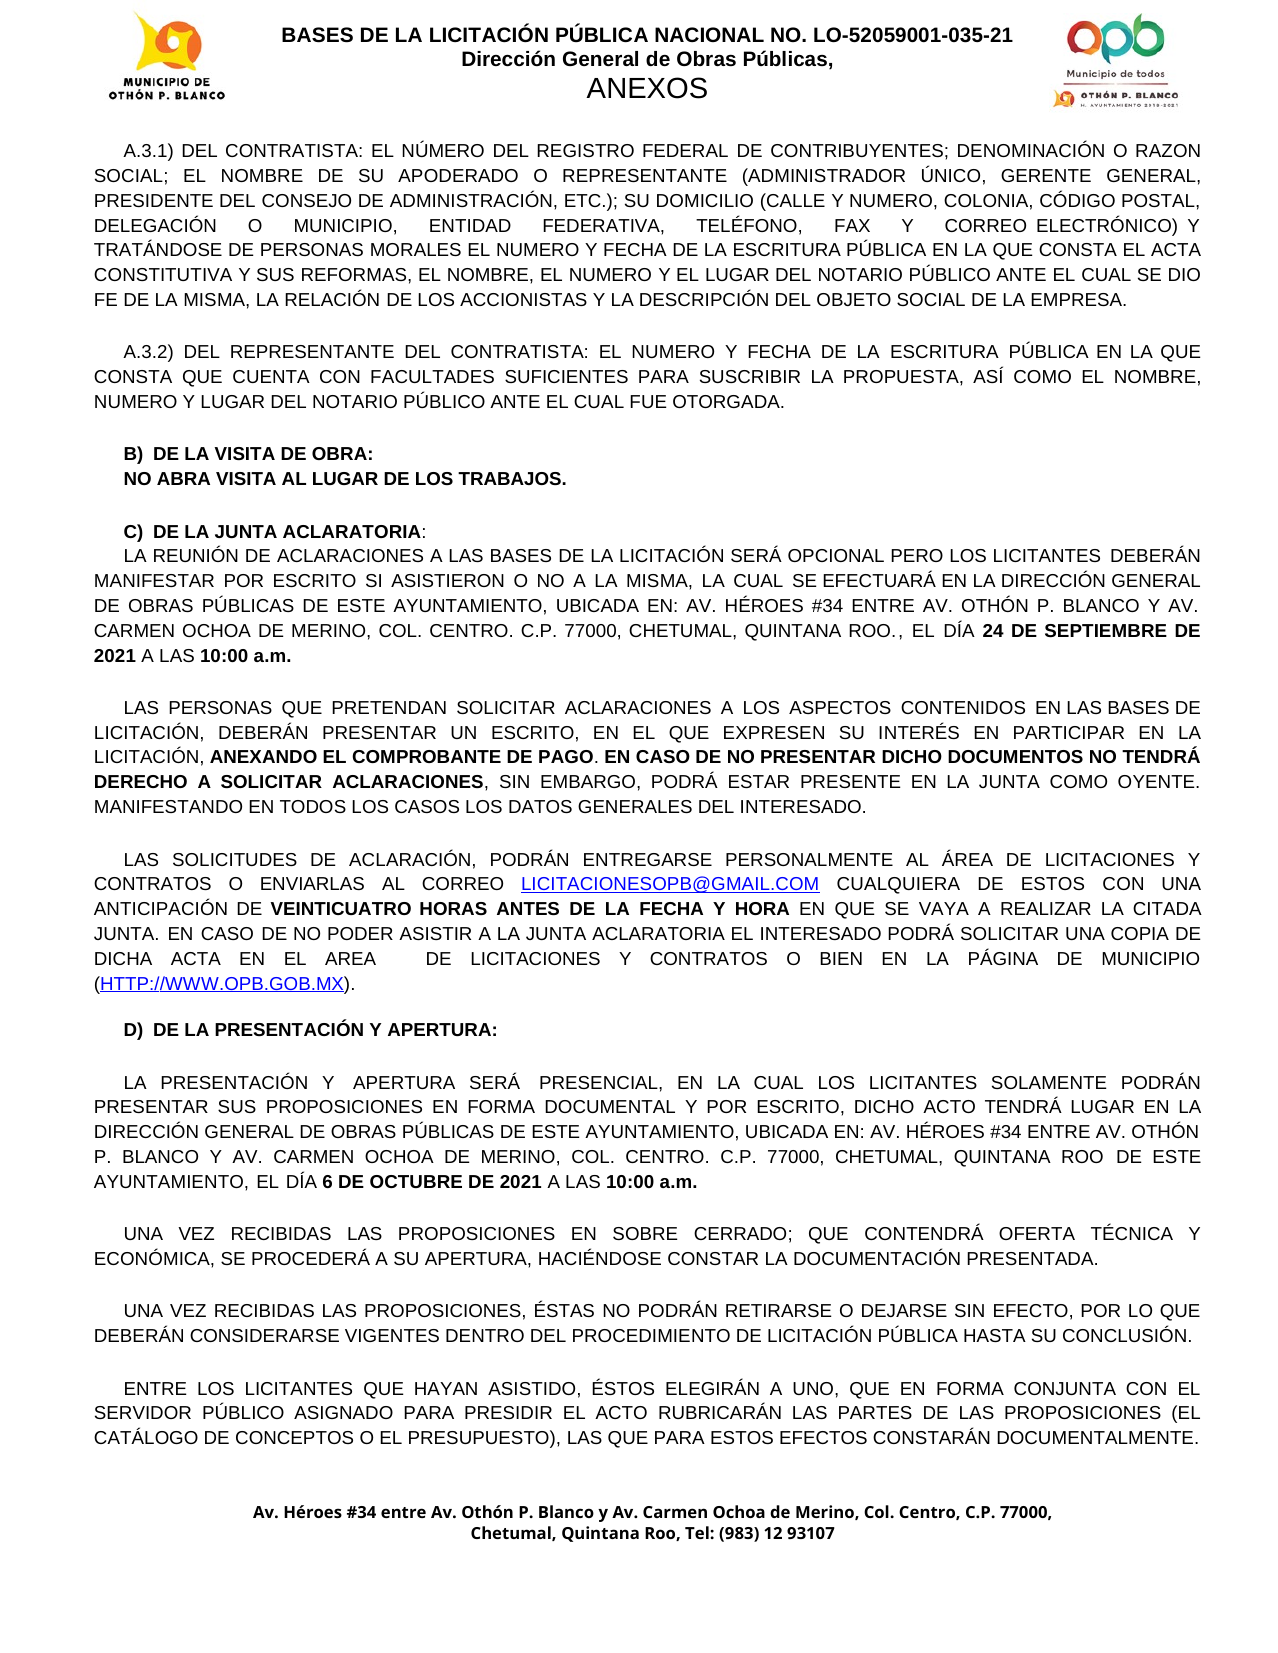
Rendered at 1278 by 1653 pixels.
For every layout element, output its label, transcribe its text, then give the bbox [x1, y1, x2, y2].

text UNA VEZ RECIBIDAS LAS PROPOSICIONES EN SOBRE CERRADO; QUE CONTENDRÁ OFERTA TÉCNICA Y ECONÓMICA, SE PROCEDERÁ A SU APERTURA, HACIÉNDOSE CONSTAR LA DOCUMENTACIÓN PRESENTADA. [94, 1223, 1201, 1269]
picture [1049, 13, 1192, 113]
text A.3.1) DEL CONTRATISTA: EL NÚMERO DEL REGISTRO FEDERAL DE CONTRIBUYENTES; DENOMINACIÓN O RAZON SOCIAL; EL NOMBRE DE SU APODERADO O REPRESENTANTE (ADMINISTRADOR ÚNICO, GERENTE GENERAL, PRESIDENTE DEL CONSEJO DE ADMINISTRACIÓN, ETC.); SU DOMICILIO (CALLE Y NUMERO, COLONIA, CÓDIGO POSTAL, DELEGACIÓN O MUNICIPIO, ENTIDAD FEDERATIVA, TELÉFONO, FAX Y CORREO ELECTRÓNICO) Y TRATÁNDOSE DE PERSONAS MORALES EL NUMERO Y FECHA DE LA ESCRITURA PÚBLICA EN LA QUE CONSTA EL ACTA CONSTITUTIVA Y SUS REFORMAS, EL NOMBRE, EL NUMERO Y EL LUGAR DEL NOTARIO PÚBLICO ANTE EL CUAL SE DIO FE DE LA MISMA, LA RELACIÓN DE LOS ACCIONISTAS Y LA DESCRIPCIÓN DEL OBJETO SOCIAL DE LA EMPRESA. [94, 140, 1201, 310]
text B) DE LA VISITA DE OBRA: [94, 443, 1201, 465]
text ENTRE LOS LICITANTES QUE HAYAN ASISTIDO, ÉSTOS ELEGIRÁN A UNO, QUE EN FORMA CONJUNTA CON EL SERVIDOR PÚBLICO ASIGNADO PARA PRESIDIR EL ACTO RUBRICARÁN LAS PARTES DE LAS PROPOSICIONES (EL CATÁLOGO DE CONCEPTOS O EL PRESUPUESTO), LAS QUE PARA ESTOS EFECTOS CONSTARÁN DOCUMENTALMENTE. [94, 1377, 1201, 1448]
picture [104, 0, 237, 114]
text A.3.2) DEL REPRESENTANTE DEL CONTRATISTA: EL NUMERO Y FECHA DE LA ESCRITURA PÚBLICA EN LA QUE CONSTA QUE CUENTA CON FACULTADES SUFICIENTES PARA SUSCRIBIR LA PROPUESTA, ASÍ COMO EL NOMBRE, NUMERO Y LUGAR DEL NOTARIO PÚBLICO ANTE EL CUAL FUE OTORGADA. [94, 341, 1201, 412]
text LAS SOLICITUDES DE ACLARACIÓN, PODRÁN ENTREGARSE PERSONALMENTE AL ÁREA DE LICITACIONES Y CONTRATOS O ENVIARLAS AL CORREO LICITACIONESOPB@GMAIL.COM CUALQUIERA DE ESTOS CON UNA ANTICIPACIÓN DE VEINTICUATRO HORAS ANTES DE LA FECHA Y HORA EN QUE SE VAYA A REALIZAR LA CITADA JUNTA. EN CASO DE NO PODER ASISTIR A LA JUNTA ACLARATORIA EL INTERESADO PODRÁ SOLICITAR UNA COPIA DE DICHA ACTA EN EL AREA DE LICITACIONES Y CONTRATOS O BIEN EN LA PÁGINA DE MUNICIPIO (HTTP://WWW.OPB.GOB.MX). [94, 848, 1201, 994]
text LA REUNIÓN DE ACLARACIONES A LAS BASES DE LA LICITACIÓN SERÁ OPCIONAL PERO LOS LICITANTES DEBERÁN MANIFESTAR POR ESCRITO SI ASISTIERON O NO A LA MISMA, LA CUAL SE EFECTUARÁ EN LA DIRECCIÓN GENERAL DE OBRAS PÚBLICAS DE ESTE AYUNTAMIENTO, UBICADA EN: AV. HÉROES #34 ENTRE AV. OTHÓN P. BLANCO Y AV. CARMEN OCHOA DE MERINO, COL. CENTRO. C.P. 77000, CHETUMAL, QUINTANA ROO., EL DÍA 24 DE SEPTIEMBRE DE 2021 A LAS 10:00 a.m. [94, 545, 1201, 666]
text LAS PERSONAS QUE PRETENDAN SOLICITAR ACLARACIONES A LOS ASPECTOS CONTENIDOS EN LAS BASES DE LICITACIÓN, DEBERÁN PRESENTAR UN ESCRITO, EN EL QUE EXPRESEN SU INTERÉS EN PARTICIPAR EN LA LICITACIÓN, ANEXANDO EL COMPROBANTE DE PAGO. EN CASO DE NO PRESENTAR DICHO DOCUMENTOS NO TENDRÁ DERECHO A SOLICITAR ACLARACIONES, SIN EMBARGO, PODRÁ ESTAR PRESENTE EN LA JUNTA COMO OYENTE. MANIFESTANDO EN TODOS LOS CASOS LOS DATOS GENERALES DEL INTERESADO. [94, 697, 1201, 817]
text UNA VEZ RECIBIDAS LAS PROPOSICIONES, ÉSTAS NO PODRÁN RETIRARSE O DEJARSE SIN EFECTO, POR LO QUE DEBERÁN CONSIDERARSE VIGENTES DENTRO DEL PROCEDIMIENTO DE LICITACIÓN PÚBLICA HASTA SU CONCLUSIÓN. [94, 1300, 1201, 1347]
text D) DE LA PRESENTACIÓN Y APERTURA: [94, 1019, 1201, 1041]
text NO ABRA VISITA AL LUGAR DE LOS TRABAJOS. [94, 468, 1201, 489]
text LA PRESENTACIÓN Y APERTURA SERÁ PRESENCIAL, EN LA CUAL LOS LICITANTES SOLAMENTE PODRÁN PRESENTAR SUS PROPOSICIONES EN FORMA DOCUMENTAL Y POR ESCRITO, DICHO ACTO TENDRÁ LUGAR EN LA DIRECCIÓN GENERAL DE OBRAS PÚBLICAS DE ESTE AYUNTAMIENTO, UBICADA EN: AV. HÉROES #34 ENTRE AV. OTHÓN P. BLANCO Y AV. CARMEN OCHOA DE MERINO, COL. CENTRO. C.P. 77000, CHETUMAL, QUINTANA ROO DE ESTE AYUNTAMIENTO, EL DÍA 6 DE OCTUBRE DE 2021 A LAS 10:00 a.m. [94, 1071, 1201, 1192]
text C) DE LA JUNTA ACLARATORIA: [94, 520, 1201, 542]
